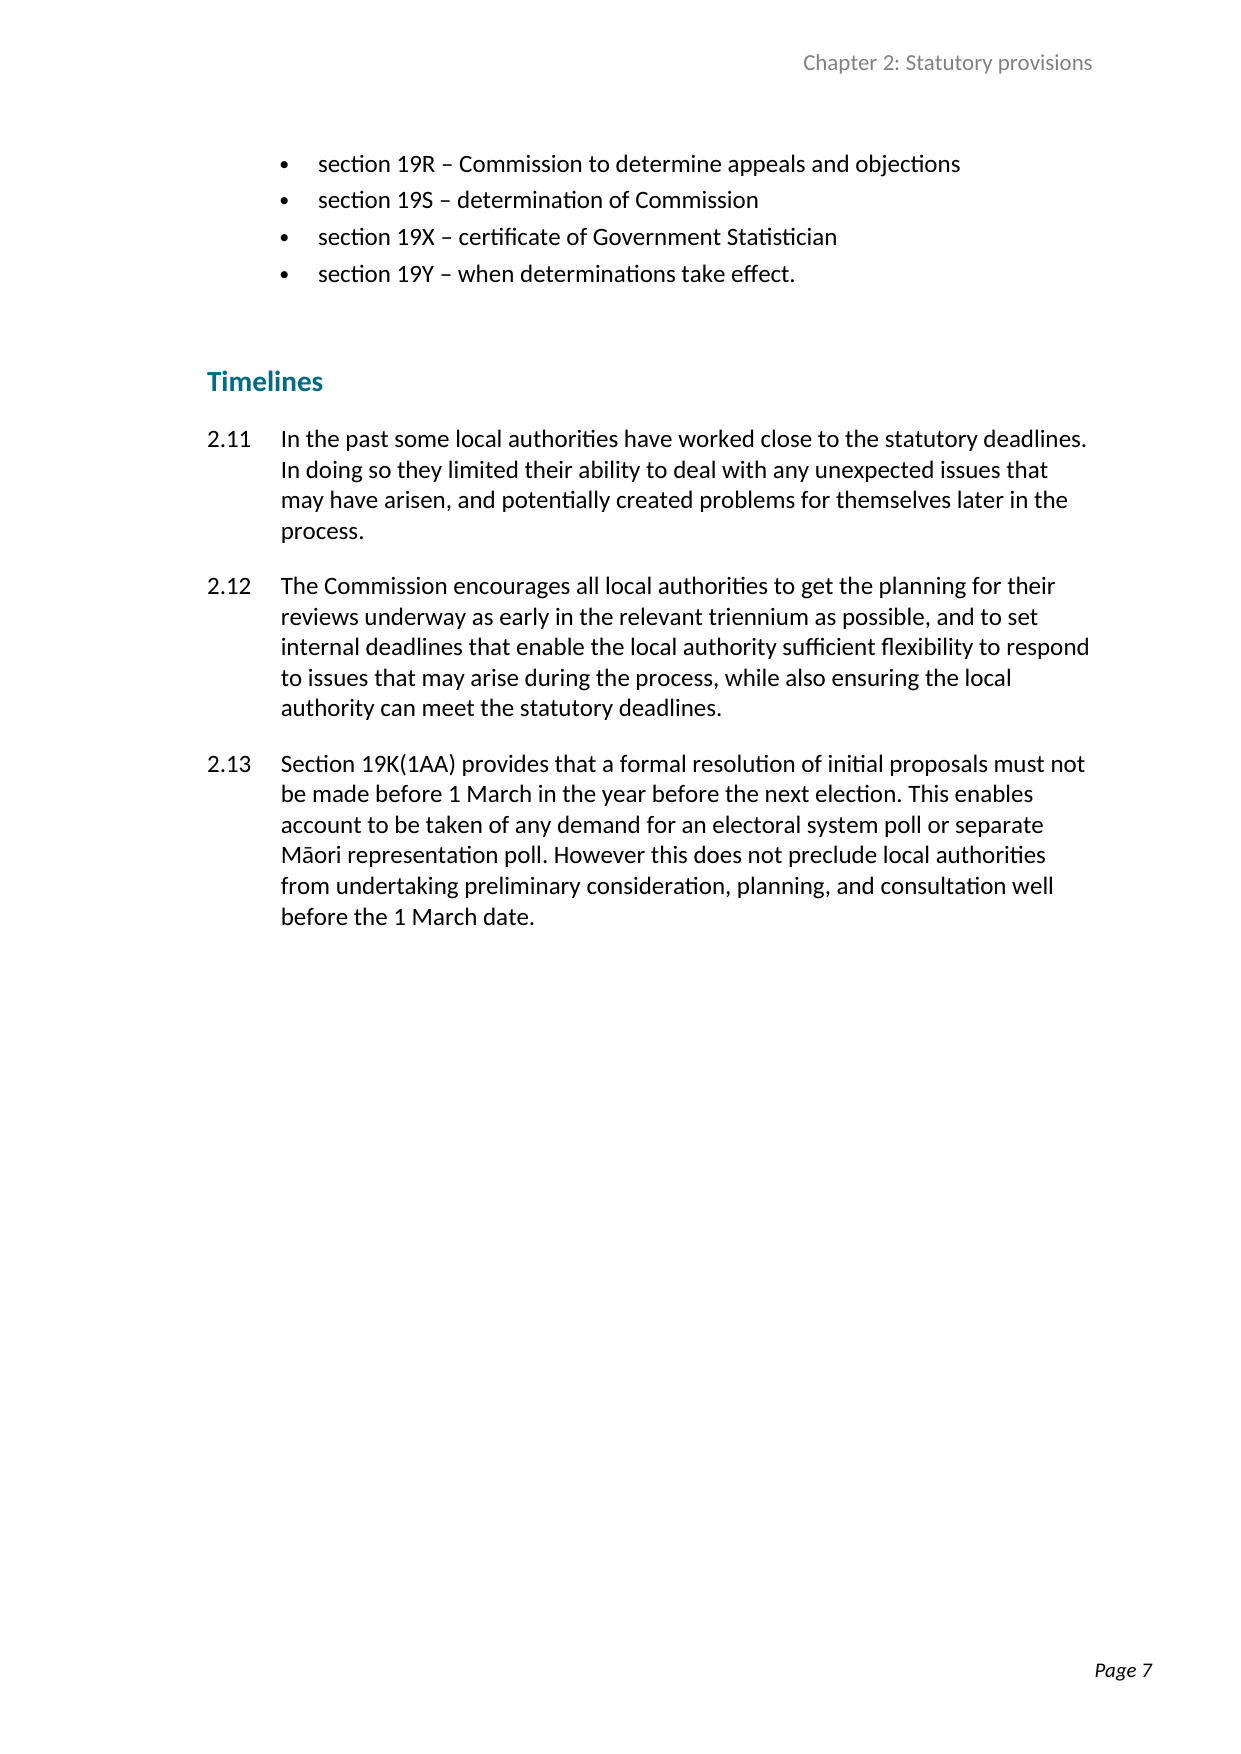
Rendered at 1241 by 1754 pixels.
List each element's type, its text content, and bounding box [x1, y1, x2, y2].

text section 19X – certificate of Government Statistician [281, 221, 1092, 252]
text section 19Y – when determinations take effect. [281, 258, 1092, 288]
text section 19R – Commission to determine appeals and objections [281, 148, 1092, 178]
text In the past some local authorities have worked close to the statutory deadlines. In doing so they limited their ability to deal with any unexpected issues that may have arisen, and potentially created problems for themselves later in the process. [207, 423, 1092, 546]
subtitle Timelines [207, 363, 1092, 398]
text Section 19K(1AA) provides that a formal resolution of initial proposals must not be made before 1 March in the year before the next election. This enables account to be taken of any demand for an electoral system poll or separate Māori representation poll. However this does not preclude local authorities from undertaking preliminary consideration, planning, and consultation well before the 1 March date. [207, 748, 1092, 931]
text The Commission encourages all local authorities to get the planning for their reviews underway as early in the relevant triennium as possible, and to set internal deadlines that enable the local authority sufficient flexibility to respond to issues that may arise during the process, while also ensuring the local authority can meet the statutory deadlines. [207, 571, 1092, 723]
text section 19S – determination of Commission [281, 184, 1092, 215]
